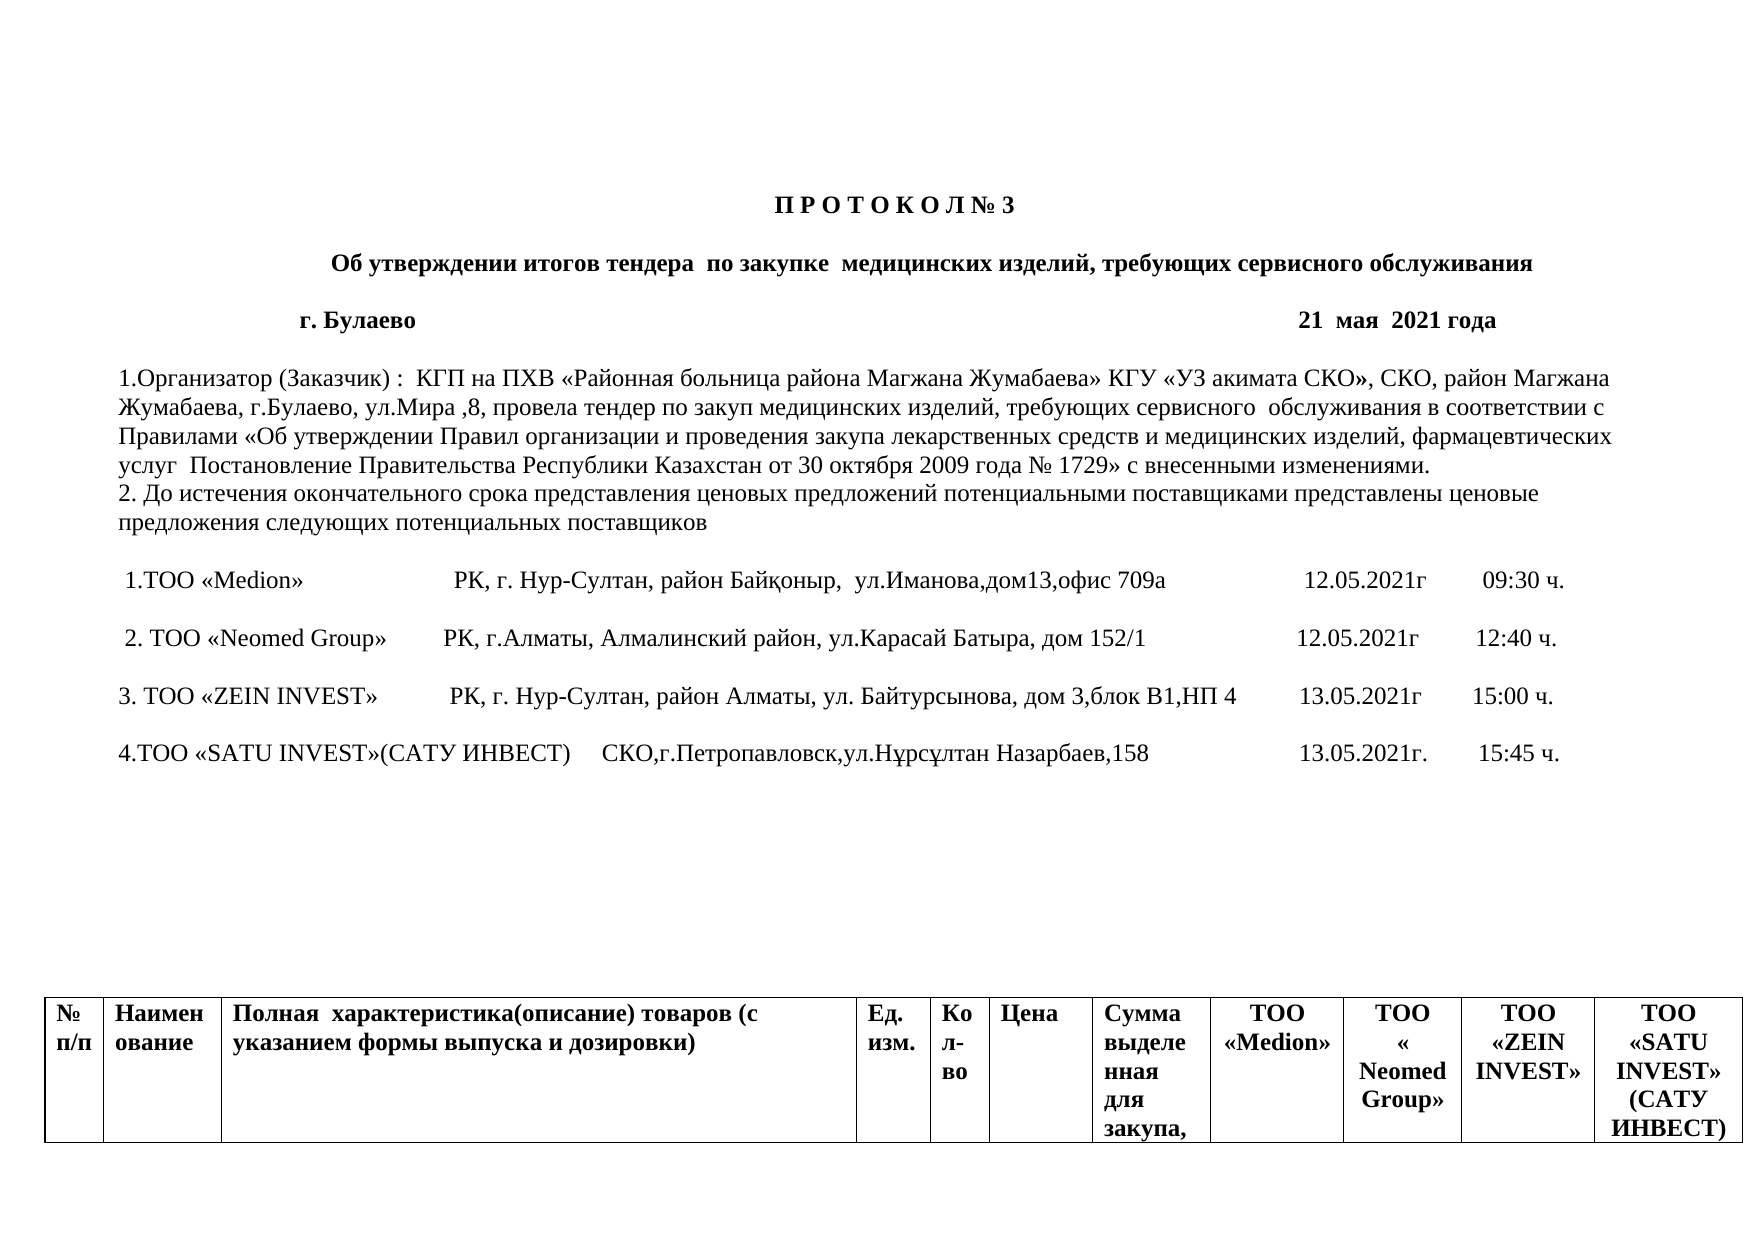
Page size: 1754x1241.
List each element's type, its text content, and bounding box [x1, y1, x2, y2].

text П Р О Т О К О Л № 3 [118, 190, 1636, 218]
table_header Ед. изм. [857, 998, 930, 1142]
text 2. ТОО «Neomed Group» РК, г.Алматы, Алмалинский район, ул.Карасай Батыра, дом 152/1 12.05.2021г 12:40 ч. [118, 623, 1636, 652]
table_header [1093, 998, 1210, 1142]
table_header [1595, 998, 1742, 1142]
text Об утверждении итогов тендера по закупке медицинских изделий, требующих сервисного обслуживания [118, 248, 1636, 276]
table_header ТОО «Neomed Group» [1344, 998, 1461, 1142]
text 1.ТОО «Medion» РК, г. Нур-Султан, район Байқоныр, ул.Иманова,дом13,офис 709а 12.05.2021г 09:30 ч. [118, 565, 1636, 594]
table_header Цена [990, 998, 1092, 1142]
table_header ТОО «Medion» [1211, 998, 1343, 1142]
table_header ТОО «ZEIN INVEST» [1462, 998, 1594, 1142]
text 4.ТОО «SATU INVEST»(САТУ ИНВЕСТ) СКО,г.Петропавловск,ул.Нұрсұлтан Назарбаев,158 13.05.2021г. 15:45 ч. [118, 738, 1636, 997]
table_header №п/п [46, 998, 103, 1142]
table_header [222, 998, 856, 1142]
text 3. ТОО «ZEIN INVEST» РК, г. Нур-Султан, район Алматы, ул. Байтурсынова, дом 3,блок В1,НП 4 13.05.2021г 15:00 ч. [118, 681, 1636, 710]
table_header Наименование [104, 998, 221, 1142]
table_header Кол-во [931, 998, 989, 1142]
text г. Булаево 21 мая 2021 года [118, 306, 1636, 334]
text 1.Организатор (Заказчик) : КГП на ПХВ «Районная больница района Магжана Жумабаева» КГУ «УЗ акимата СКО», СКО, район Магжана Жумабаева, г.Булаево, ул.Мира ,8, провела тендер по закуп медицинских изделий, требующих сервисного обслуживания в соответствии с Правилами «Об утверждении Правил организации и проведения закупа лекарственных средств и медицинских изделий, фармацевтических услуг Постановление Правительства Республики Казахстан от 30 октября 2009 года № 1729» с внесенными изменениями. 2. До истечения окончательного срока представления ценовых предложений потенциальными поставщиками представлены ценовые предложения следующих потенциальных поставщиков [118, 363, 1636, 536]
